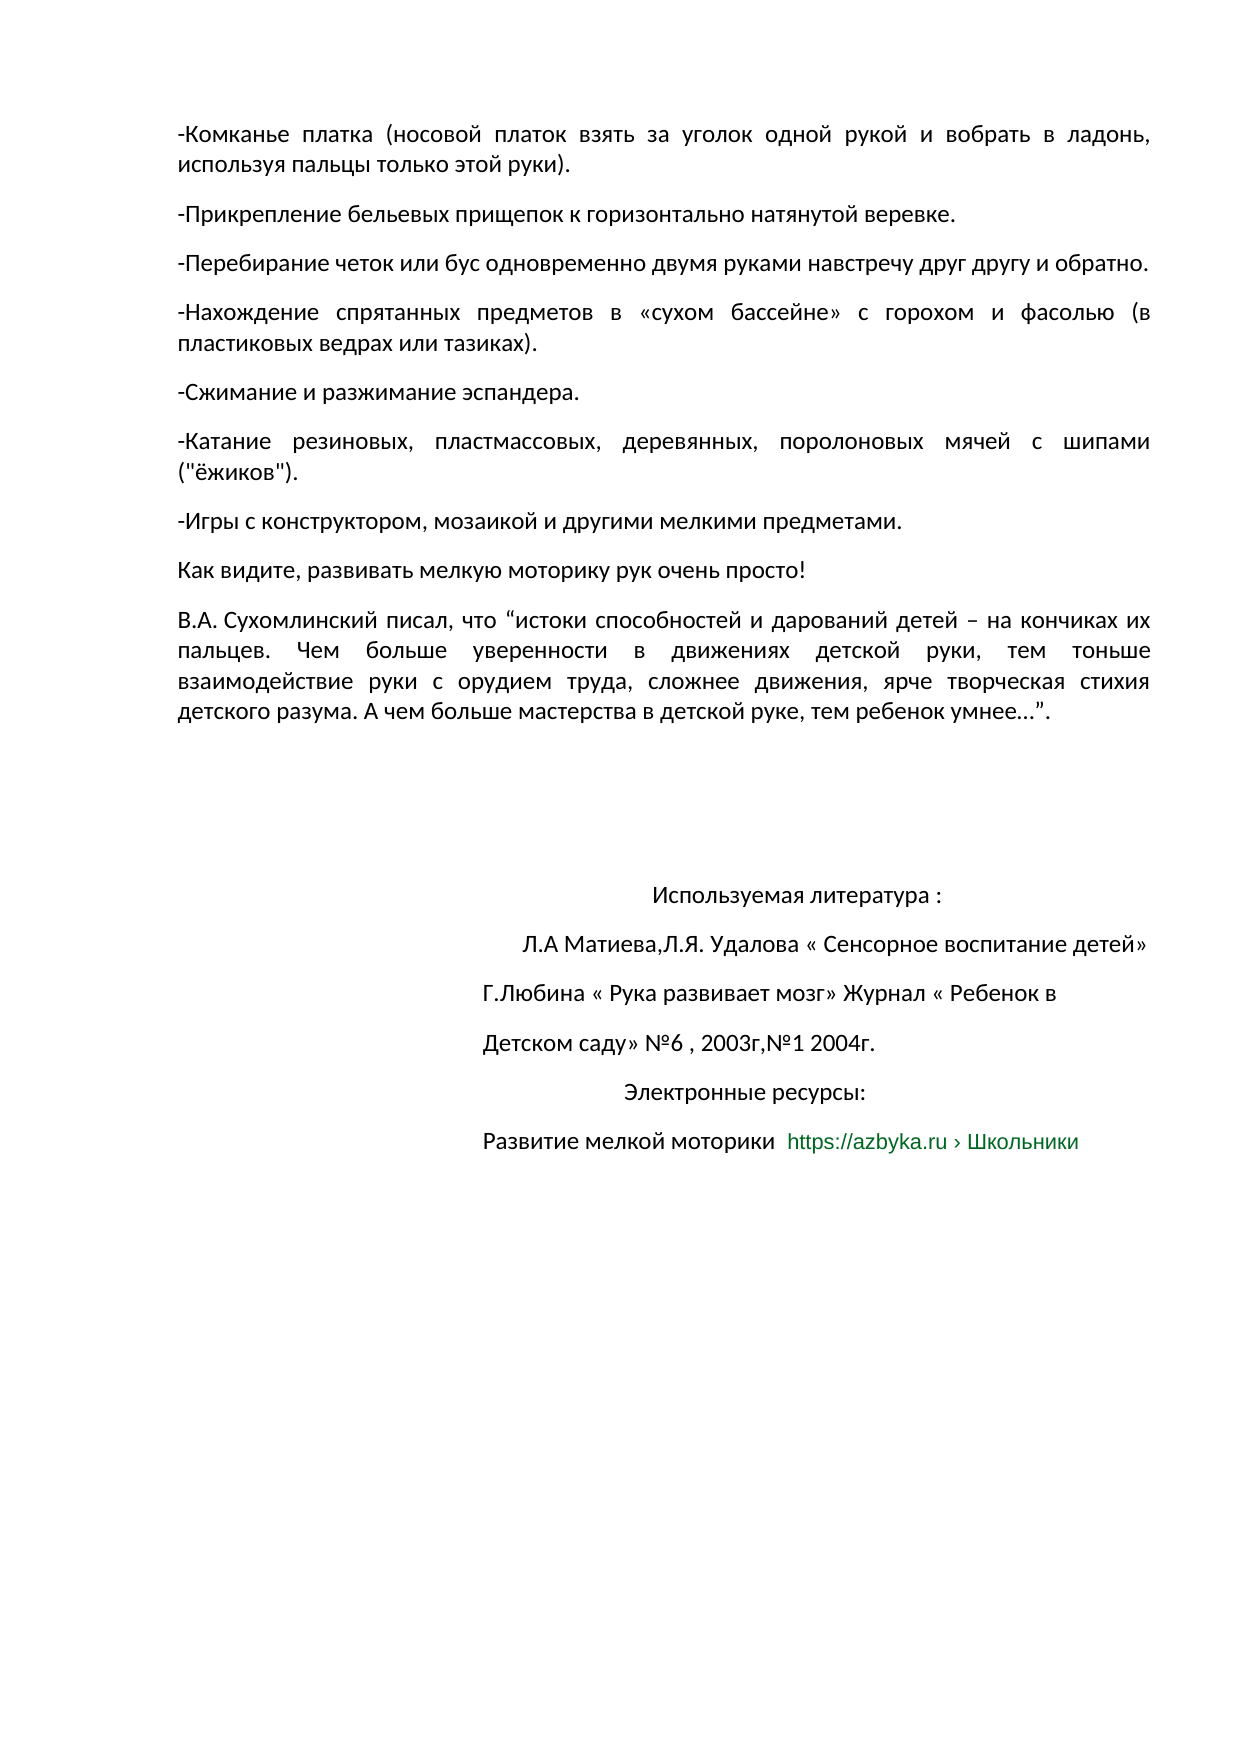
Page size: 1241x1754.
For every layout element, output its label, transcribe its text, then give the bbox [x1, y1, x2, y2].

text Используемая литература : [177, 879, 1152, 909]
text -Игры с конструктором, мозаикой и другими мелкими предметами. [177, 505, 1152, 536]
text Электронные ресурсы: [177, 1076, 1152, 1107]
text -Сжимание и разжимание эспандера. [177, 376, 1152, 407]
text -Нахождение спрятанных предметов в «сухом бассейне» с горохом и фасолью (в пластиковых ведрах или тазиках). [177, 296, 1152, 357]
text Как видите, развивать мелкую моторику рук очень просто! [177, 554, 1152, 585]
text -Прикрепление бельевых прищепок к горизонтально натянутой веревке. [177, 198, 1152, 228]
text -Комканье платка (носовой платок взять за уголок одной рукой и вобрать в ладонь, используя пальцы только этой руки). [177, 118, 1152, 179]
text Г.Любина « Рука развивает мозг» Журнал « Ребенок в [177, 978, 1152, 1008]
text В.А. Сухомлинский писал, что “истоки способностей и дарований детей – на кончиках их пальцев. Чем больше уверенности в движениях детской руки, тем тоньше взаимодействие руки с орудием труда, сложнее движения, ярче творческая стихия детского разума. А чем больше мастерства в детской руке, тем ребенок умнее…”. [177, 604, 1152, 726]
text Л.А Матиева,Л.Я. Удалова « Сенсорное воспитание детей» [177, 928, 1152, 959]
text Развитие мелкой моторики https://azbyka.ru › Школьники [177, 1125, 1152, 1156]
text -Перебирание четок или бус одновременно двумя руками навстречу друг другу и обратно. [177, 247, 1152, 278]
text -Катание резиновых, пластмассовых, деревянных, поролоновых мячей с шипами ("ёжиков"). [177, 426, 1152, 487]
text Детском саду» №6 , 2003г,№1 2004г. [177, 1027, 1152, 1057]
